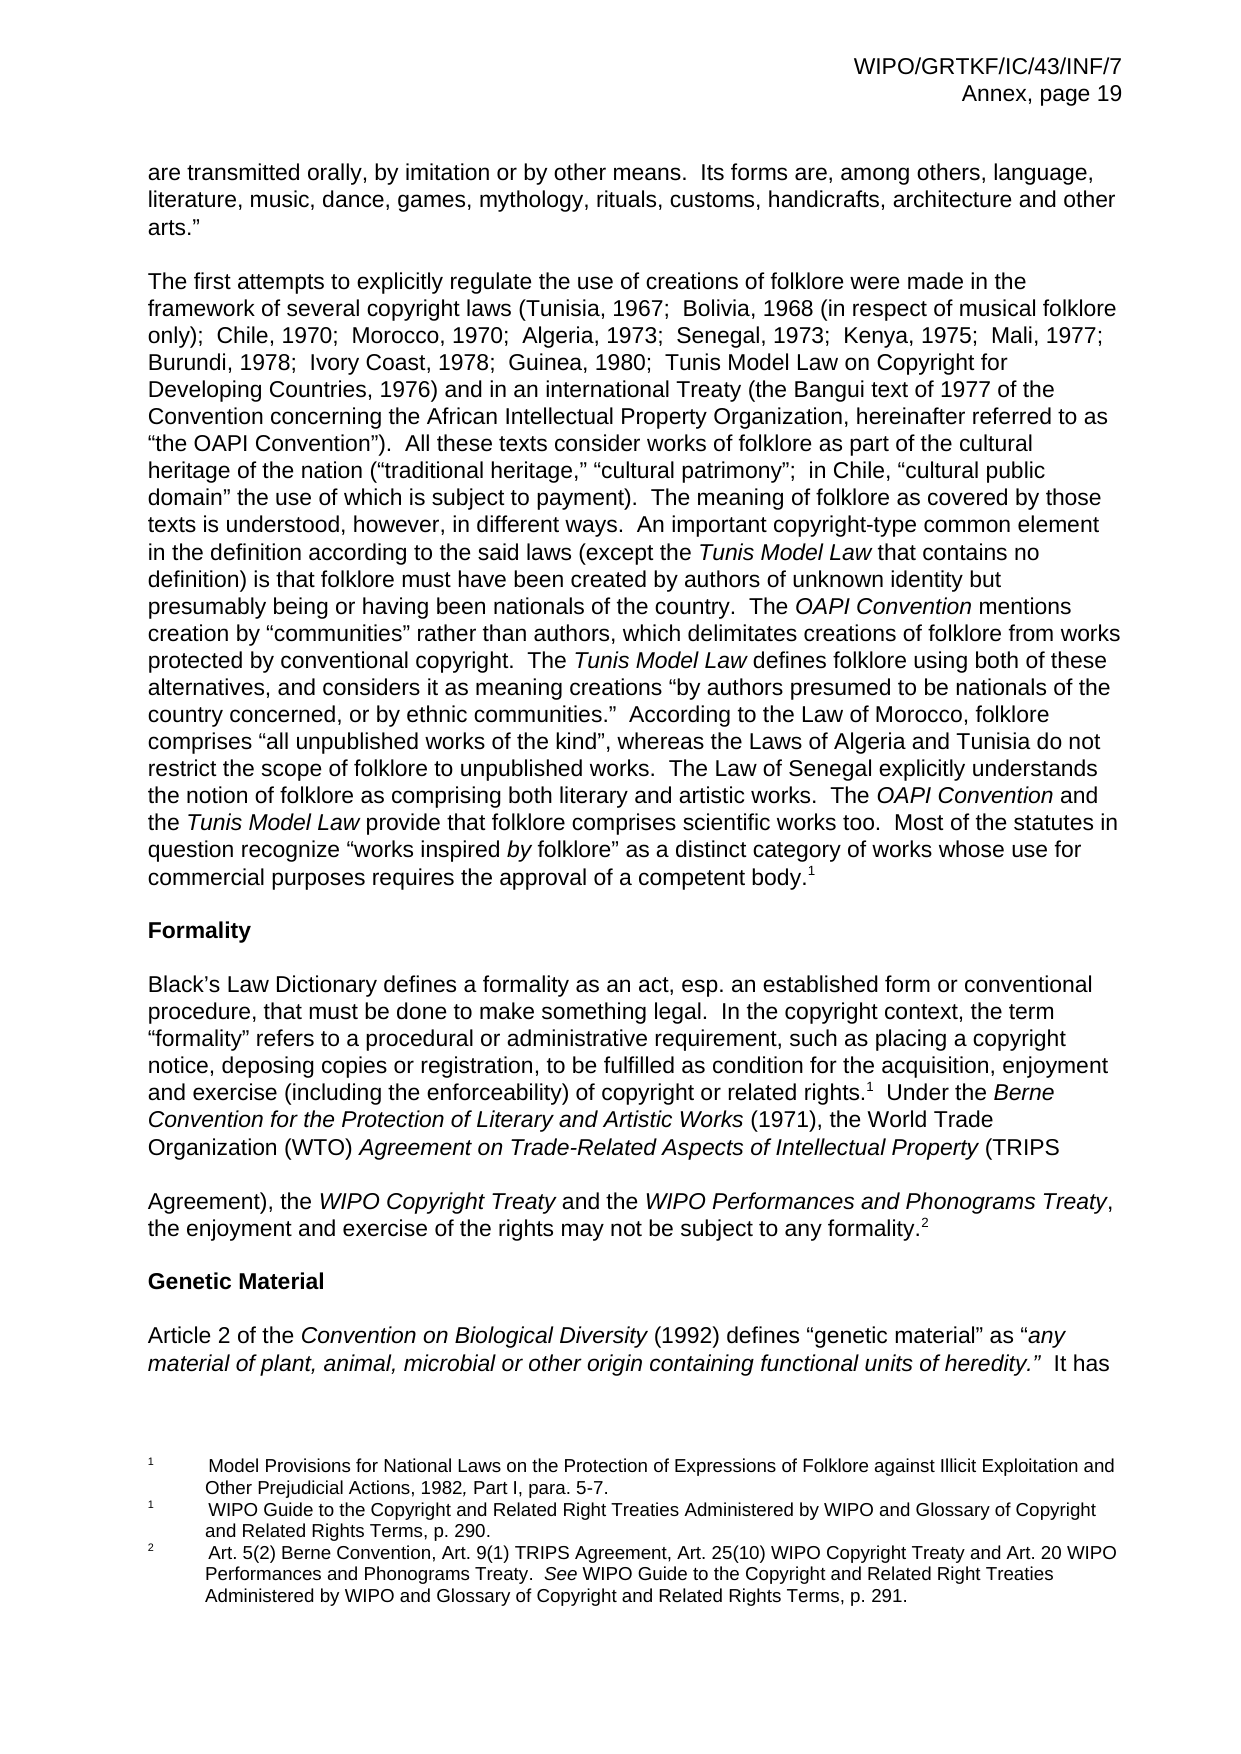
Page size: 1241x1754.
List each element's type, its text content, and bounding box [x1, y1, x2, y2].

subtitle Formality [148, 917, 1122, 943]
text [148, 158, 1122, 240]
text Agreement), the WIPO Copyright Treaty and the WIPO Performances and Phonograms Treaty, the enjoyment and exercise of the rights may not be subject to any formality. [148, 1187, 1122, 1241]
text The first attempts to explicitly regulate the use of creations of folklore were made in the framework of several copyright laws (Tunisia, 1967; Bolivia, 1968 (in respect of musical folklore only); Chile, 1970; Morocco, 1970; Algeria, 1973; Senegal, 1973; Kenya, 1975; Mali, 1977; Burundi, 1978; Ivory Coast, 1978; Guinea, 1980; Tunis Model Law on Copyright for Developing Countries, 1976) and in an international Treaty (the Bangui text of 1977 of the Convention concerning the African Intellectual Property Organization, hereinafter referred to as “the OAPI Convention”). All these texts consider works of folklore as part of the cultural heritage of the nation (“traditional heritage,” “cultural patrimony”; in Chile, “cultural public domain” the use of which is subject to payment). The meaning of folklore as covered by those texts is understood, however, in different ways. An important copyright-type common element in the definition according to the said laws (except the Tunis Model Law that contains no definition) is that folklore must have been created by authors of unknown identity but presumably being or having been nationals of the country. The OAPI Convention mentions creation by “communities” rather than authors, which delimitates creations of folklore from works protected by conventional copyright. The Tunis Model Law defines folklore using both of these alternatives, and considers it as meaning creations “by authors presumed to be nationals of the country concerned, or by ethnic communities.” According to the Law of Morocco, folklore comprises “all unpublished works of the kind”, whereas the Laws of Algeria and Tunisia do not restrict the scope of folklore to unpublished works. The Law of Senegal explicitly understands the notion of folklore as comprising both literary and artistic works. The OAPI Convention and the Tunis Model Law provide that folklore comprises scientific works too. Most of the statutes in question recognize “works inspired by folklore” as a distinct category of works whose use for commercial purposes requires the approval of a competent body. [148, 267, 1122, 890]
subtitle Genetic Material [148, 1268, 1122, 1294]
text Black’s Law Dictionary defines a formality as an act, esp. an established form or conventional procedure, that must be done to make something legal. In the copyright context, the term “formality” refers to a procedural or administrative requirement, such as placing a copyright notice, deposing copies or registration, to be fulfilled as condition for the acquisition, enjoyment and exercise (including the enforceability) of copyright or related rights. Under the Berne Convention for the Protection of Literary and Artistic Works (1971), the World Trade Organization (WTO) Agreement on Trade-Related Aspects of Intellectual Property (TRIPS [148, 970, 1122, 1160]
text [148, 1322, 1122, 1376]
